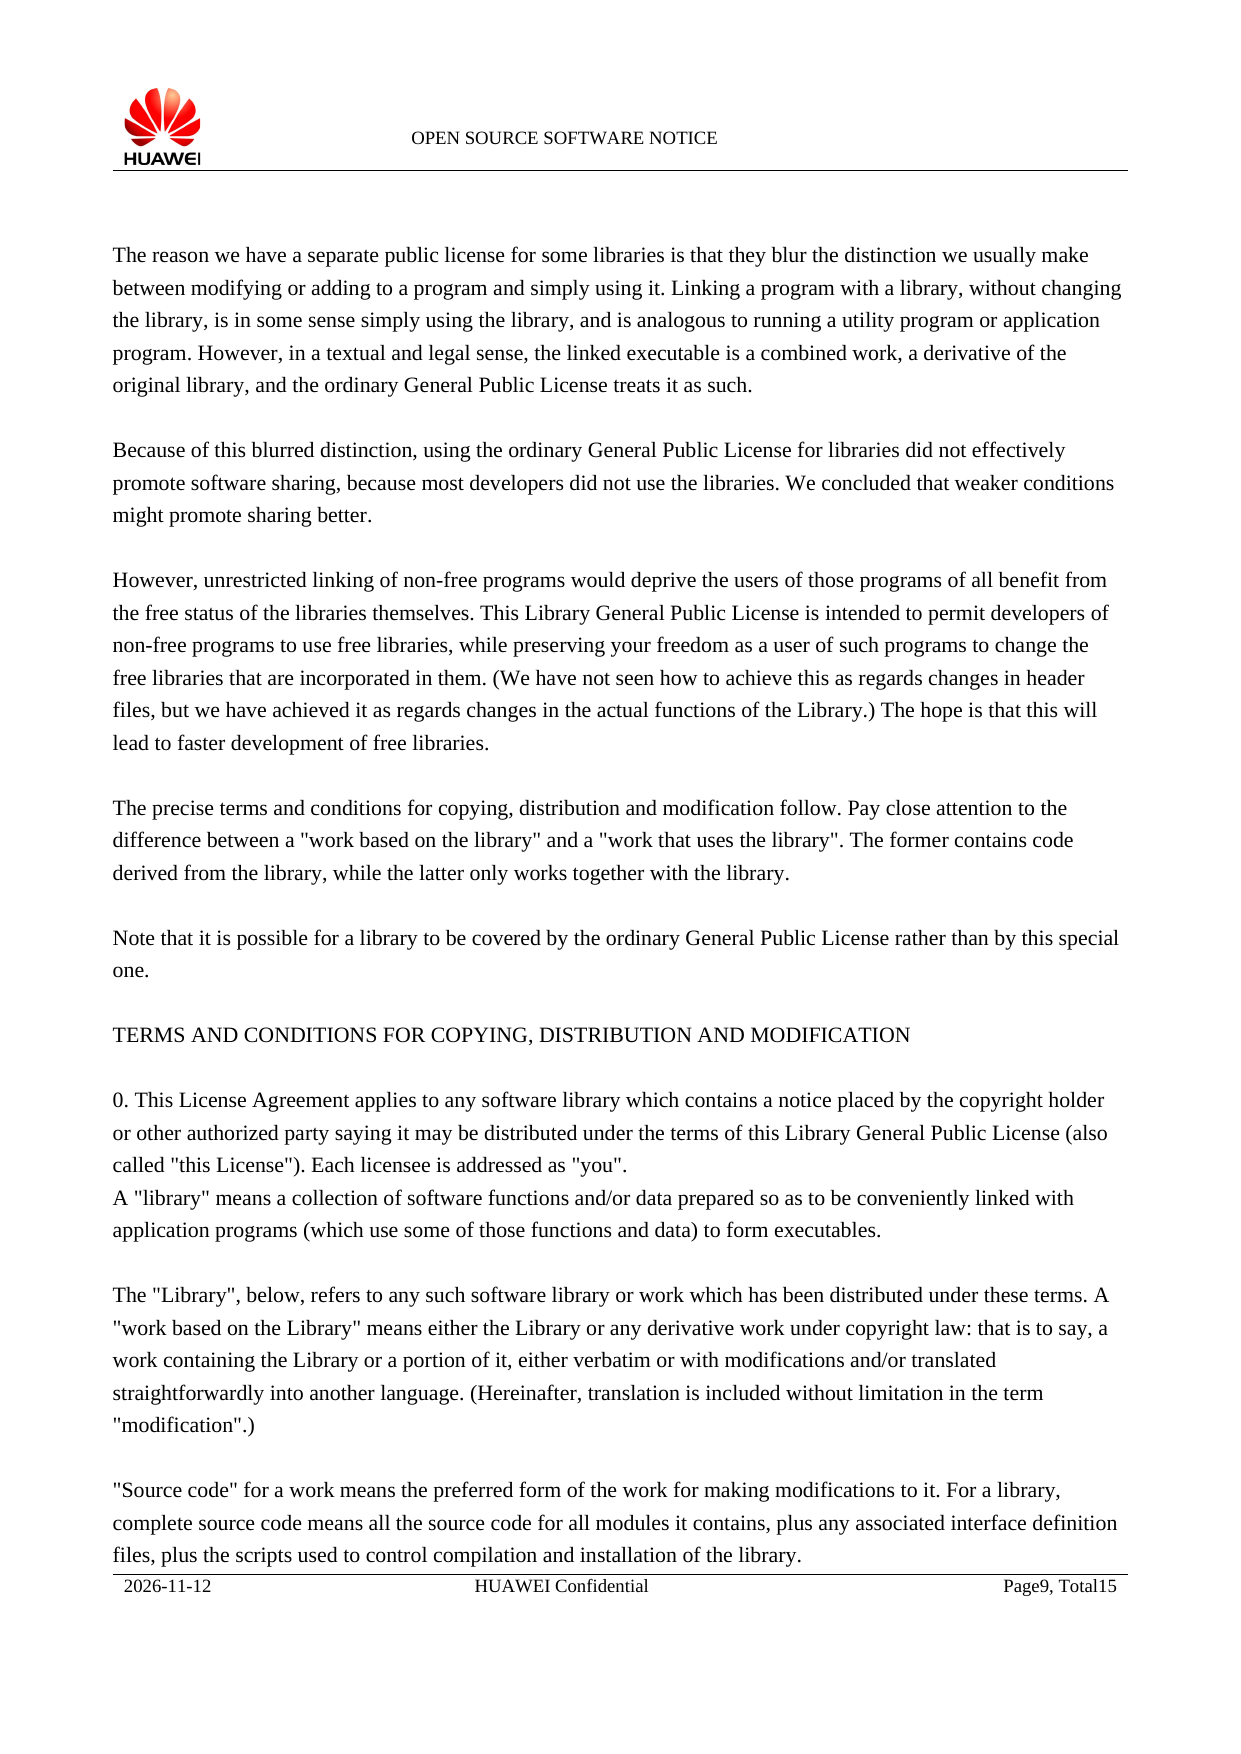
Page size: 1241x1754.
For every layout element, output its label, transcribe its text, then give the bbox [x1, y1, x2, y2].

picture [124, 88, 201, 165]
